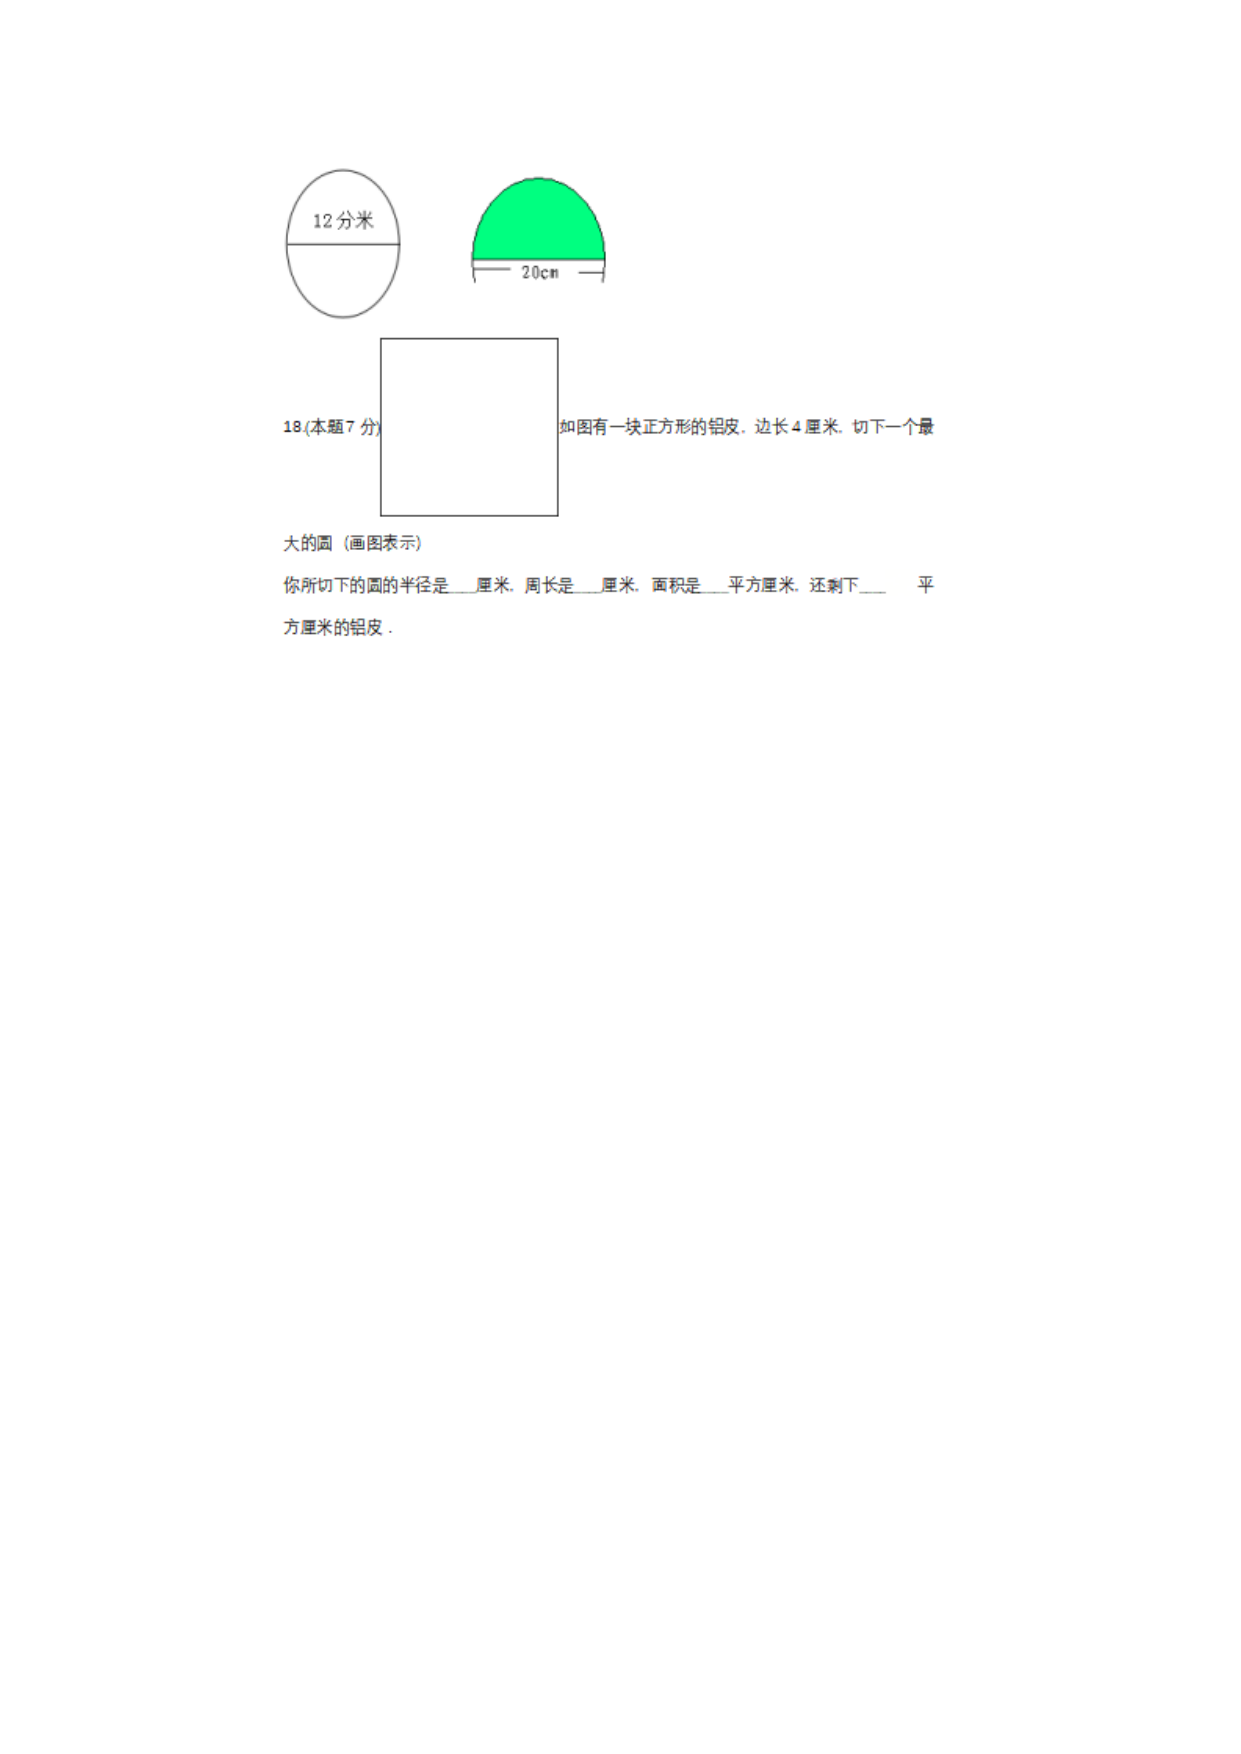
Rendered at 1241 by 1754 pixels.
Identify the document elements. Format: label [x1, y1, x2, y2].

picture [252, 162, 988, 669]
